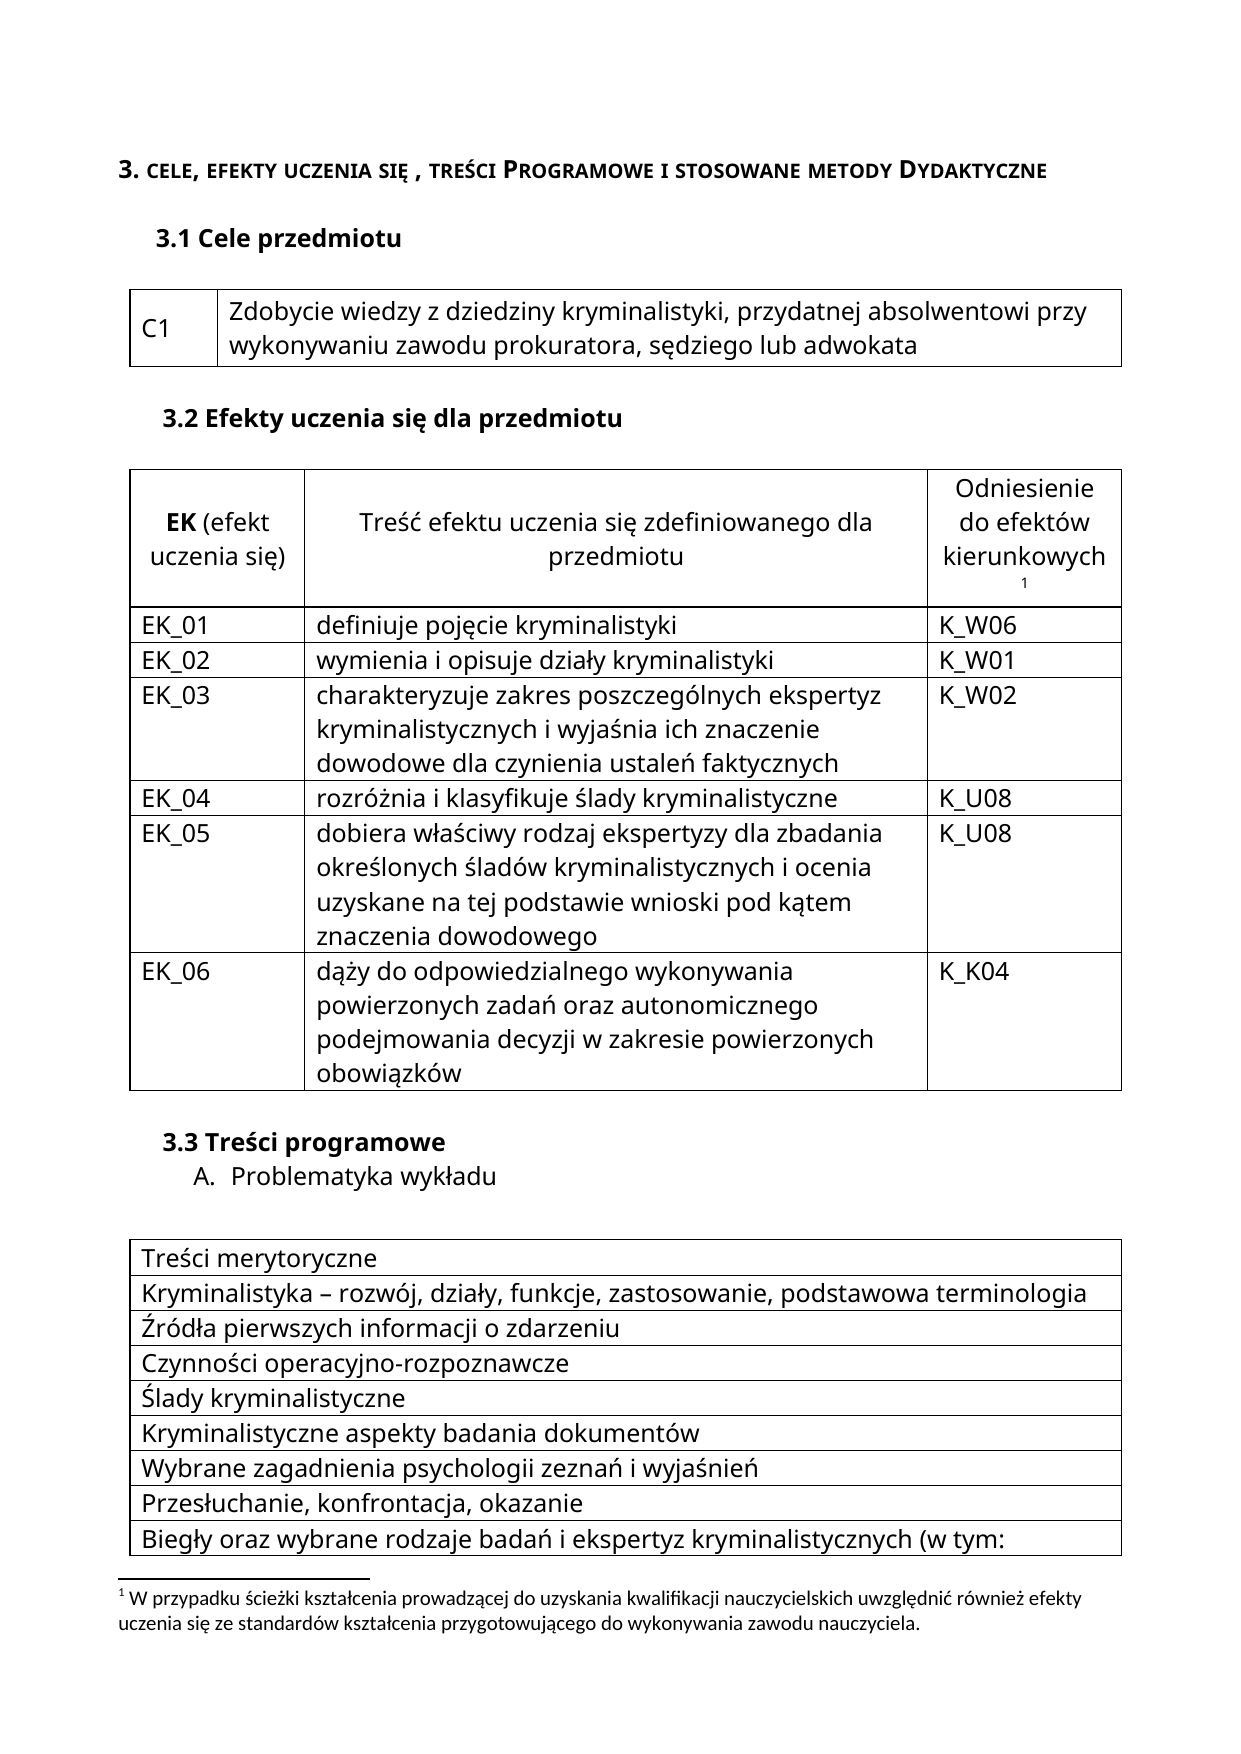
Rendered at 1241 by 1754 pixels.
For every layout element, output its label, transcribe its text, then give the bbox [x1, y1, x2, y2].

text 3. cele, efekty uczenia się , treści Programowe i stosowane metody Dydaktyczne [118, 152, 1122, 186]
list 3.3 Treści programowe [162, 1125, 1122, 1159]
table_cell EK_04 [131, 781, 304, 815]
table_cell EK_05 [131, 816, 304, 952]
table_cell Przesłuchanie, konfrontacja, okazanie [131, 1486, 1121, 1520]
table_cell Kryminalistyczne aspekty badania dokumentów [131, 1416, 1121, 1450]
table_header Zdobycie wiedzy z dziedziny kryminalistyki, przydatnej absolwentowi przy wykonywaniu zawodu prokuratora, sędziego lub adwokata [218, 290, 1121, 366]
table_cell K_W01 [928, 643, 1121, 677]
text 3.2 Efekty uczenia się dla przedmiotu [162, 401, 1122, 435]
table_cell dąży do odpowiedzialnego wykonywania powierzonych zadań oraz autonomicznego podejmowania decyzji w zakresie powierzonych obowiązków [305, 953, 927, 1089]
table_cell K_K04 [928, 953, 1121, 1089]
table_cell definiuje pojęcie kryminalistyki [305, 608, 927, 642]
table_cell dobiera właściwy rodzaj ekspertyzy dla zbadania określonych śladów kryminalistycznych i ocenia uzyskane na tej podstawie wnioski pod kątem znaczenia dowodowego [305, 816, 927, 952]
list Problematyka wykładu [193, 1159, 1122, 1193]
table_header Treści merytoryczne [131, 1240, 1121, 1274]
table_cell EK_06 [131, 953, 304, 1089]
table_cell EK_03 [131, 678, 304, 780]
table_cell Wybrane zagadnienia psychologii zeznań i wyjaśnień [131, 1451, 1121, 1485]
table_cell EK_02 [131, 643, 304, 677]
table_cell K_W02 [928, 678, 1121, 780]
table_cell Źródła pierwszych informacji o zdarzeniu [131, 1311, 1121, 1345]
table_header Treść efektu uczenia się zdefiniowanego dla przedmiotu [305, 470, 927, 606]
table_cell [131, 1521, 1121, 1555]
table_cell Ślady kryminalistyczne [131, 1381, 1121, 1415]
table_header EK (efekt uczenia się) [131, 470, 304, 606]
table_cell K_U08 [928, 816, 1121, 952]
table_cell K_W06 [928, 608, 1121, 642]
table_header C1 [131, 290, 217, 366]
table_cell charakteryzuje zakres poszczególnych ekspertyz kryminalistycznych i wyjaśnia ich znaczenie dowodowe dla czynienia ustaleń faktycznych [305, 678, 927, 780]
table_cell wymienia i opisuje działy kryminalistyki [305, 643, 927, 677]
text 3.1 Cele przedmiotu [156, 220, 1122, 254]
table_cell K_U08 [928, 781, 1121, 815]
table_cell rozróżnia i klasyfikuje ślady kryminalistyczne [305, 781, 927, 815]
table_cell Kryminalistyka – rozwój, działy, funkcje, zastosowanie, podstawowa terminologia [131, 1276, 1121, 1309]
table_cell Czynności operacyjno-rozpoznawcze [131, 1346, 1121, 1380]
table_cell EK_01 [131, 608, 304, 642]
table_header Odniesienie do efektów kierunkowych [928, 470, 1121, 606]
